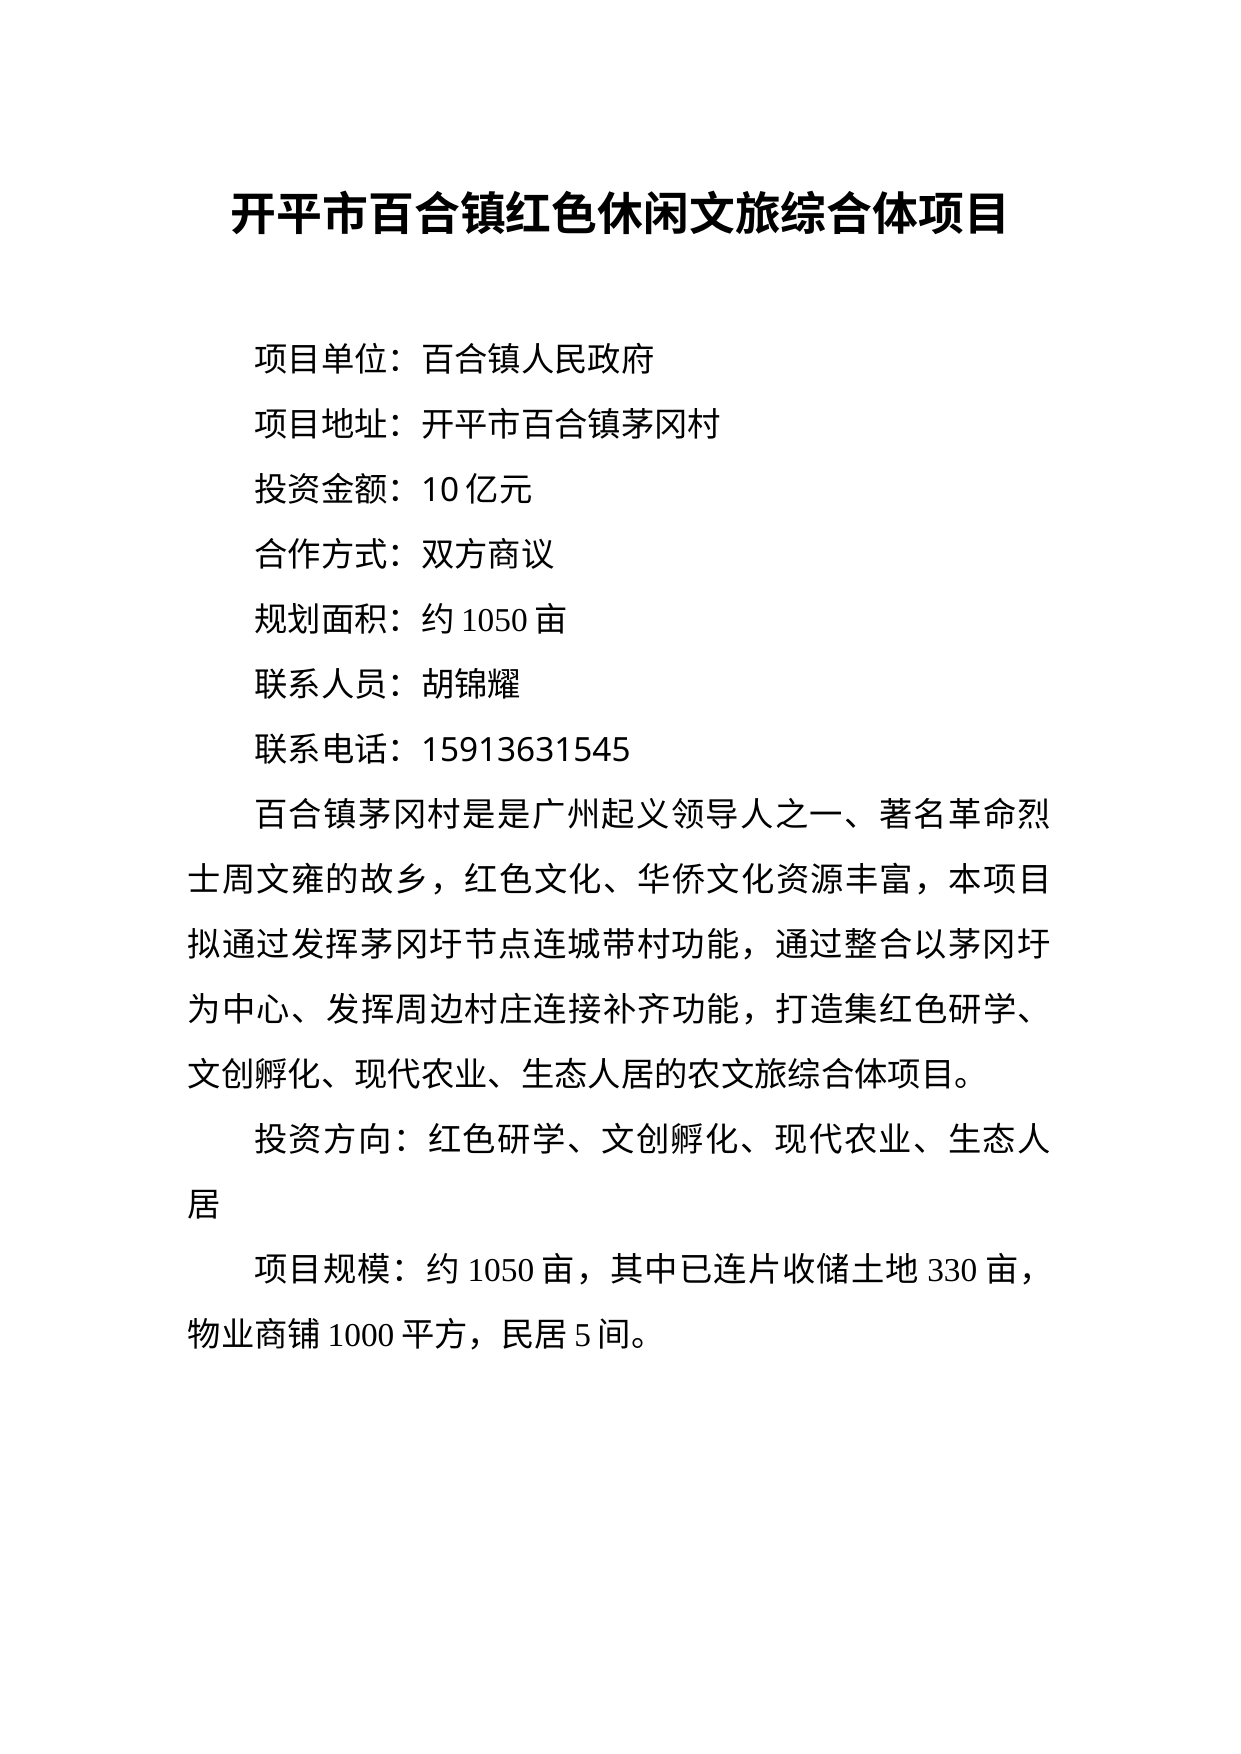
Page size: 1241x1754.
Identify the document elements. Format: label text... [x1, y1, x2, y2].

text 百合镇茅冈村是是广州起义领导人之一、著名革命烈士周文雍的故乡，红色文化、华侨文化资源丰富，本项目拟通过发挥茅冈圩节点连城带村功能，通过整合以茅冈圩为中心、发挥周边村庄连接补齐功能，打造集红色研学、文创孵化、现代农业、生态人居的农文旅综合体项目。 [187, 779, 1053, 1104]
text 联系人员：胡锦耀 [187, 649, 1053, 714]
text 规划面积：约1050亩 [187, 584, 1053, 649]
text 合作方式：双方商议 [187, 519, 1053, 584]
text 项目规模：约1050亩，其中已连片收储土地330亩，物业商铺1000平方，民居5间。 [187, 1234, 1053, 1364]
text 项目地址：开平市百合镇茅冈村 [187, 389, 1053, 454]
text 投资金额：10亿元 [187, 454, 1053, 519]
text 联系电话：15913631545 [187, 714, 1053, 779]
text 项目单位：百合镇人民政府 [187, 324, 1053, 389]
text 投资方向：红色研学、文创孵化、现代农业、生态人居 [187, 1104, 1053, 1234]
text 开平市百合镇红色休闲文旅综合体项目 [187, 162, 1053, 259]
